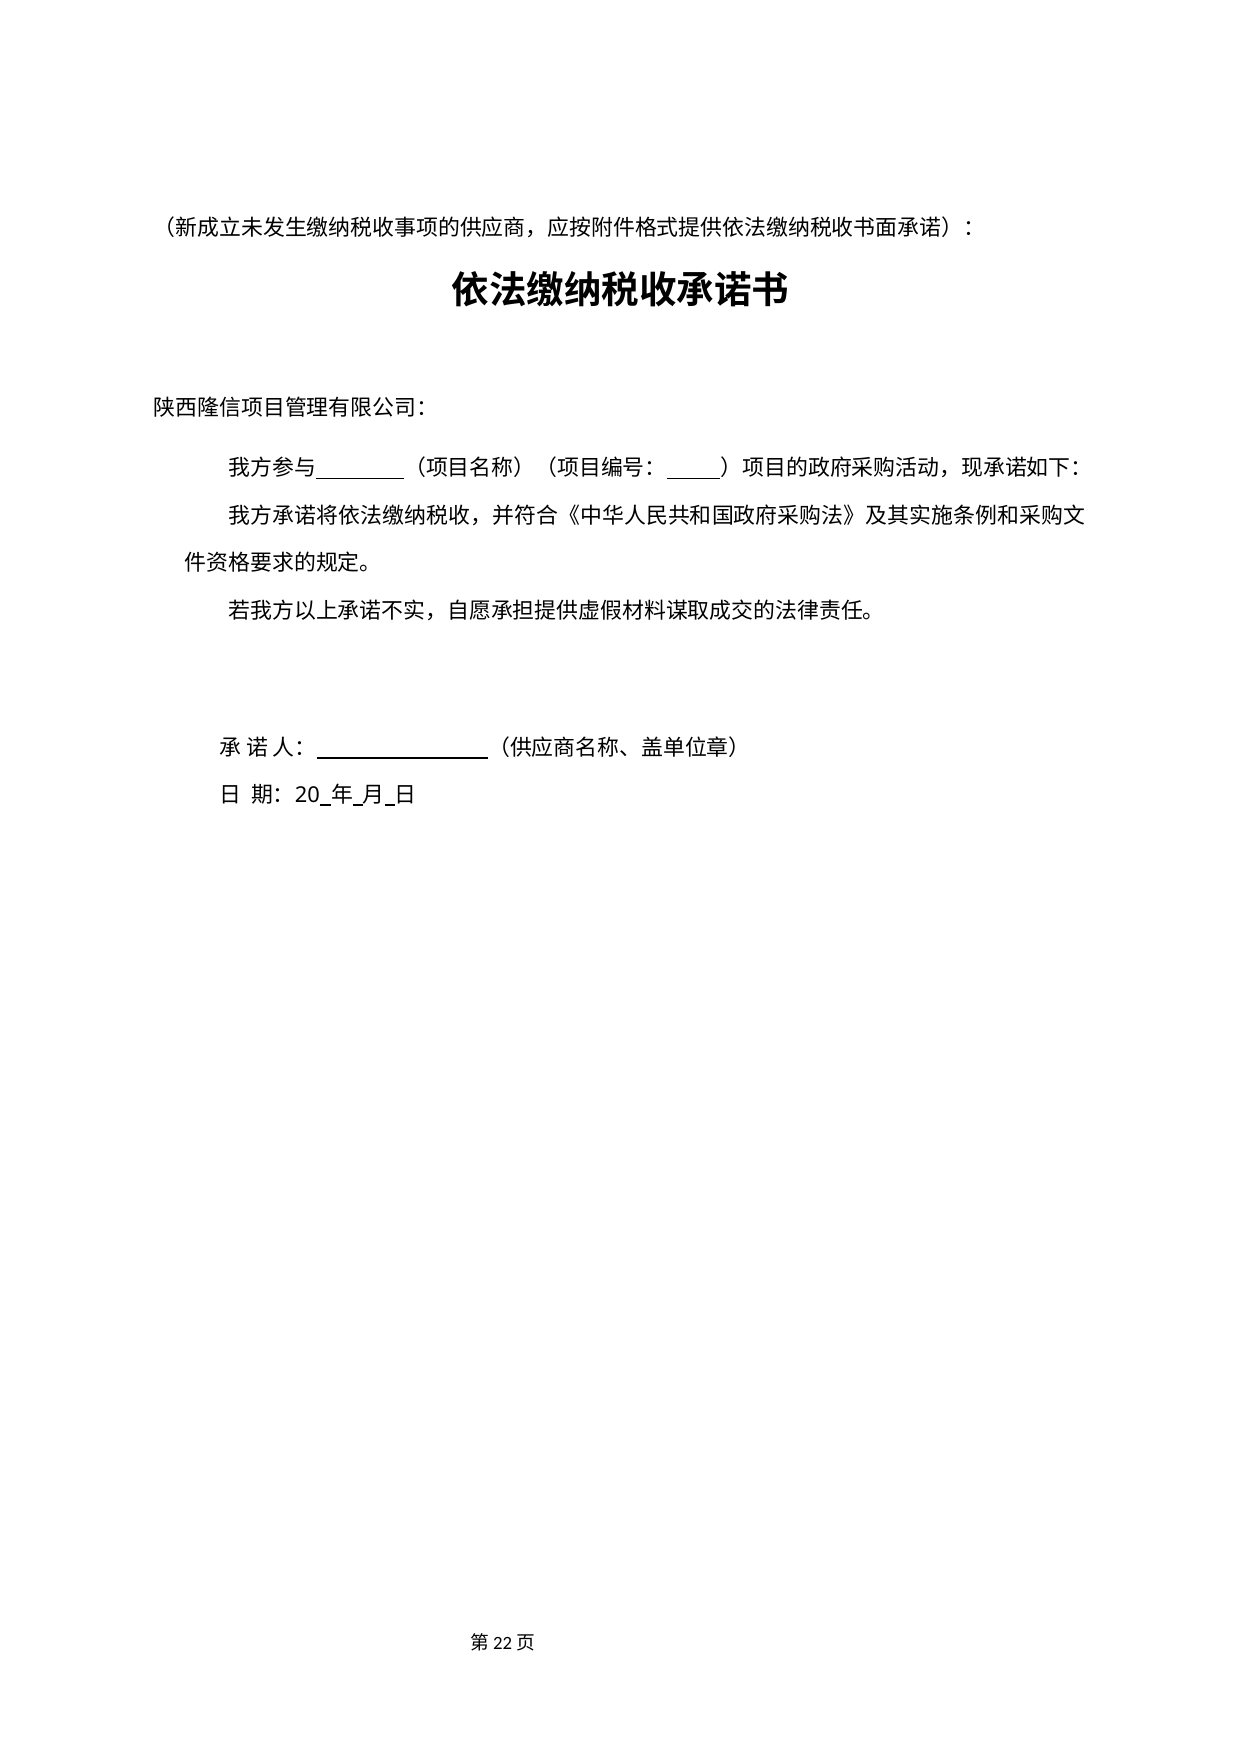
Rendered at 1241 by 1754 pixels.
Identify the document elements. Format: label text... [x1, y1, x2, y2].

text 依法缴纳税收承诺书 [153, 257, 1087, 315]
text （新成立未发生缴纳税收事项的供应商，应按附件格式提供依法缴纳税收书面承诺）： [153, 209, 1087, 241]
text 日 期：20 年 月 日 [153, 777, 1087, 809]
text 我方参与 （项目名称）（项目编号： ）项目的政府采购活动，现承诺如下： [184, 450, 1087, 482]
text 我方承诺将依法缴纳税收，并符合《中华人民共和国政府采购法》及其实施条例和采购文件资格要求的规定。 [184, 498, 1087, 577]
text 陕西隆信项目管理有限公司： [153, 390, 1087, 422]
text 承 诺 人： （供应商名称、盖单位章） [153, 730, 1087, 761]
text 若我方以上承诺不实，自愿承担提供虚假材料谋取成交的法律责任。 [184, 593, 1087, 624]
